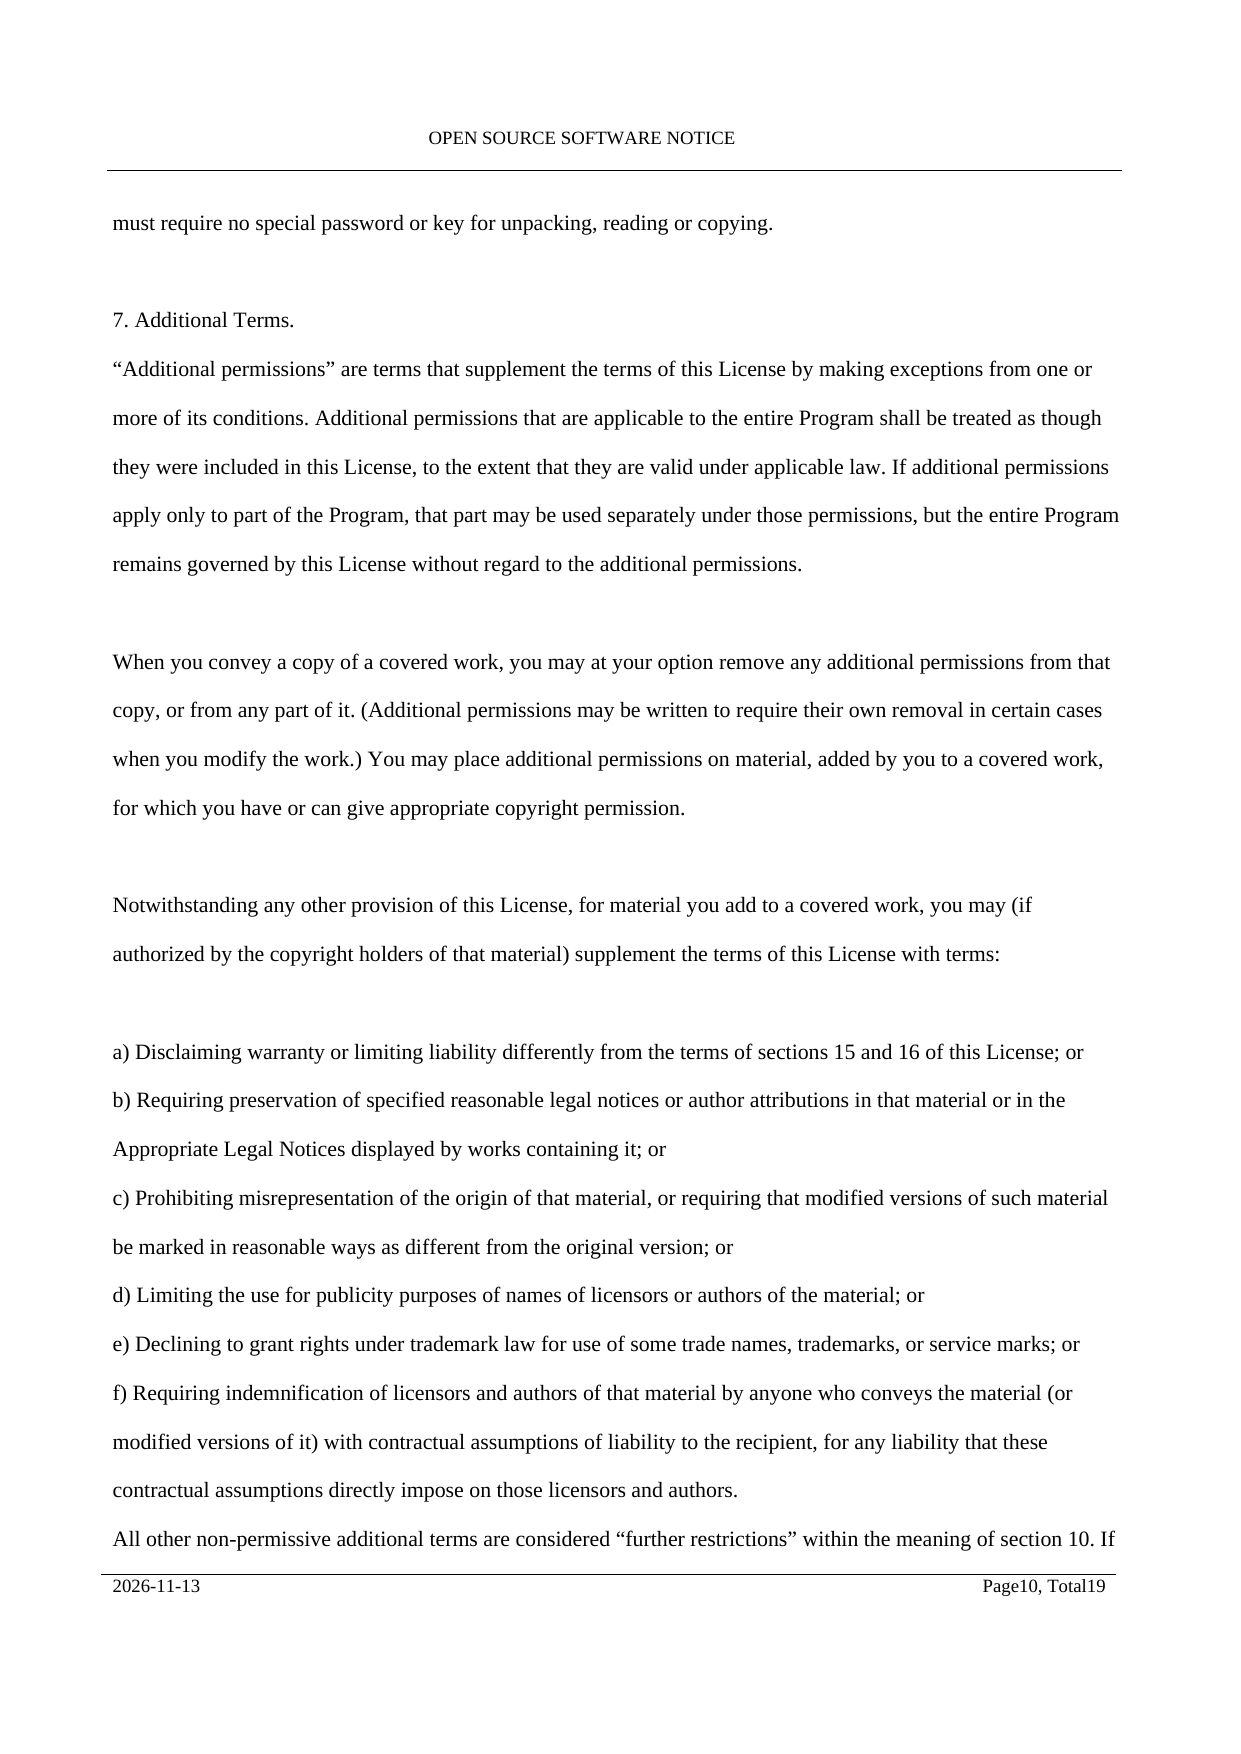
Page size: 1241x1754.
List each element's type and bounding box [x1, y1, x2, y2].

text [112, 206, 1128, 1555]
